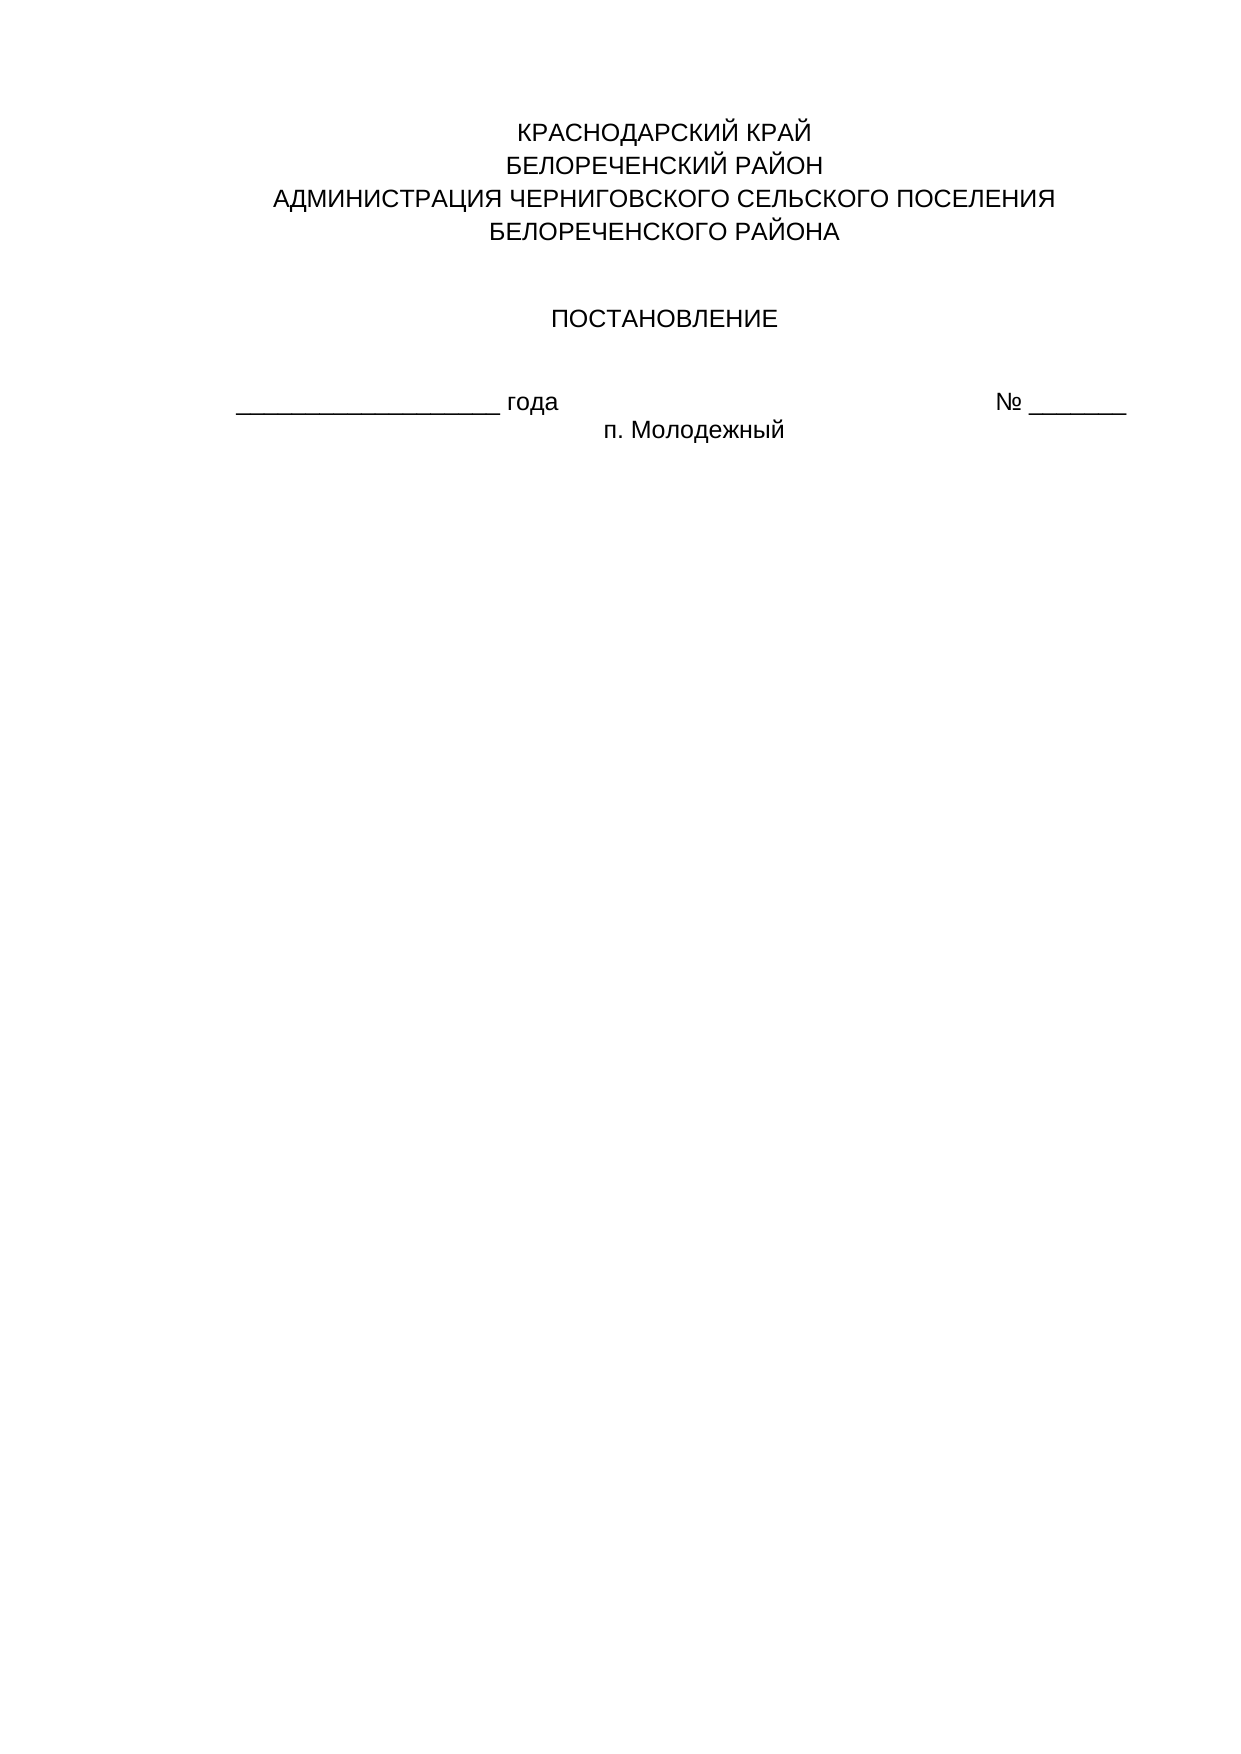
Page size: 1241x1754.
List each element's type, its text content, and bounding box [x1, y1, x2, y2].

text ПОСТАНОВЛЕНИЕ [177, 304, 1152, 333]
text АДМИНИСТРАЦИЯ ЧЕРНИГОВСКОГО СЕЛЬСКОГО ПОСЕЛЕНИЯ БЕЛОРЕЧЕНСКОГО РАЙОНА [177, 184, 1152, 246]
text ___________________ года № _______ [177, 387, 1152, 415]
text БЕЛОРЕЧЕНСКИЙ РАЙОН [177, 151, 1152, 180]
text п. Молодежный [177, 415, 1152, 444]
text КРАСНОДАРСКИЙ КРАЙ [177, 118, 1152, 147]
